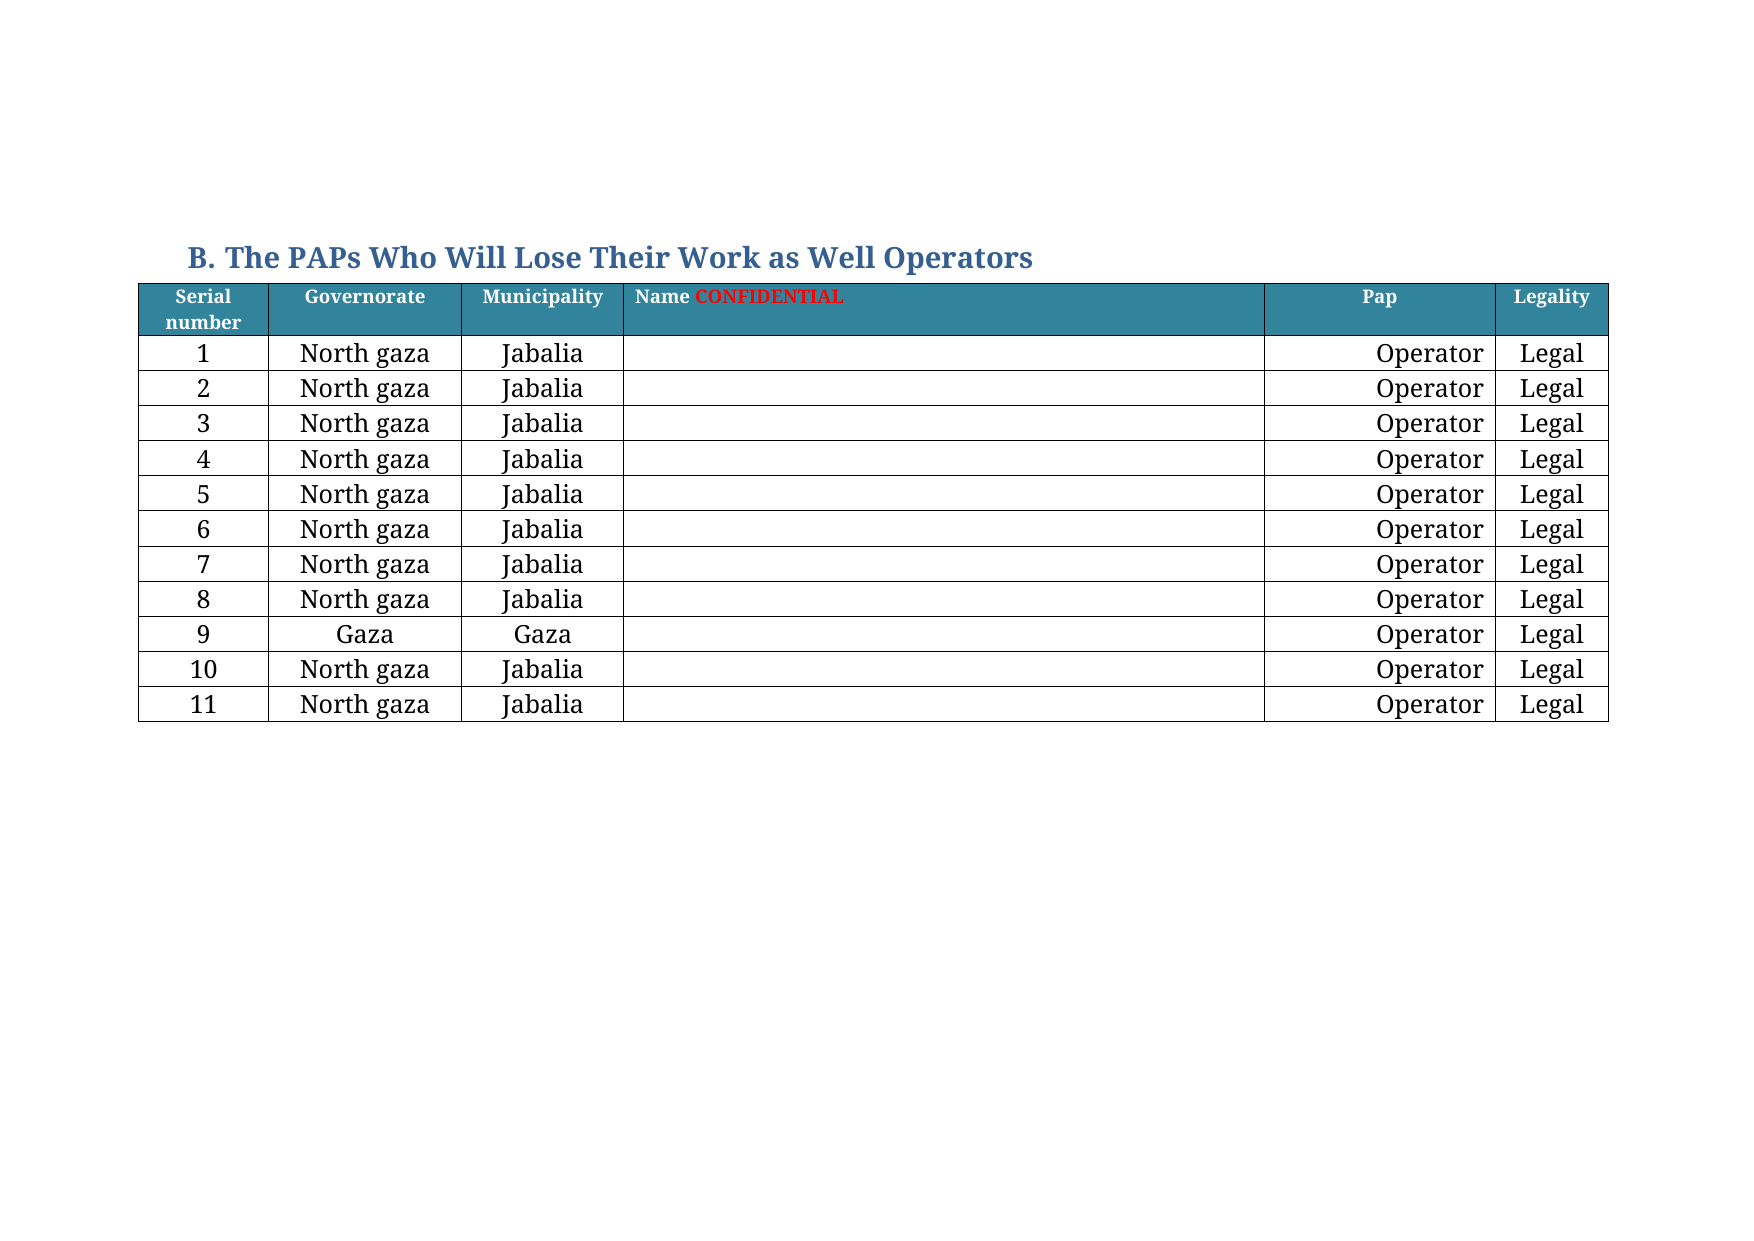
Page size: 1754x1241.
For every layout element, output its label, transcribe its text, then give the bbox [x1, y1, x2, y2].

table_cell Operator [1265, 371, 1495, 405]
table_cell Legal [1496, 617, 1608, 651]
table_cell 10 [139, 652, 268, 686]
table_cell [624, 652, 1264, 686]
subtitle The PAPs Who Will Lose Their Work as Well Operators [187, 237, 1604, 277]
table_cell 9 [139, 617, 268, 651]
table_cell Gaza [462, 617, 623, 651]
table_cell [624, 476, 1264, 510]
table_cell Jabalia [462, 406, 623, 440]
table_cell Operator [1265, 406, 1495, 440]
table_cell Legal [1496, 687, 1608, 721]
table_cell Operator [1265, 652, 1495, 686]
table_header Name CONFIDENTIAL [624, 284, 1264, 335]
table_cell Legal [1496, 547, 1608, 581]
table_cell North gaza [269, 336, 461, 370]
table_cell Jabalia [462, 652, 623, 686]
table_cell 6 [139, 511, 268, 546]
table_cell 8 [139, 582, 268, 616]
table_cell [624, 406, 1264, 440]
table_cell North gaza [269, 547, 461, 581]
table_cell Legal [1496, 441, 1608, 475]
table_cell North gaza [269, 371, 461, 405]
table_cell Jabalia [462, 336, 623, 370]
table_cell 3 [139, 406, 268, 440]
table_cell Operator [1265, 582, 1495, 616]
table_cell Jabalia [462, 371, 623, 405]
table_cell 5 [139, 476, 268, 510]
table_cell North gaza [269, 511, 461, 546]
table_cell 11 [139, 687, 268, 721]
table_cell 2 [139, 371, 268, 405]
table_cell Gaza [269, 617, 461, 651]
table_cell Jabalia [462, 687, 623, 721]
table_cell [624, 687, 1264, 721]
table_cell Legal [1496, 582, 1608, 616]
table_cell Jabalia [462, 511, 623, 546]
table_header Pap [1265, 284, 1495, 335]
table_cell Operator [1265, 336, 1495, 370]
table_cell Legal [1496, 652, 1608, 686]
table_header Governorate [269, 284, 461, 335]
table_cell North gaza [269, 687, 461, 721]
table_header Serial number [139, 284, 268, 335]
table_cell Operator [1265, 617, 1495, 651]
table_cell 1 [139, 336, 268, 370]
table_header Municipality [462, 284, 623, 335]
table_cell Jabalia [462, 476, 623, 510]
table_cell 4 [139, 441, 268, 475]
table_cell Legal [1496, 336, 1608, 370]
table_cell [624, 511, 1264, 546]
table_cell [624, 617, 1264, 651]
table_cell North gaza [269, 406, 461, 440]
table_header Legality [1496, 284, 1608, 335]
table_cell Legal [1496, 511, 1608, 546]
table_cell [624, 582, 1264, 616]
table_cell Operator [1265, 547, 1495, 581]
table_cell Operator [1265, 441, 1495, 475]
table_cell Jabalia [462, 547, 623, 581]
table_cell Legal [1496, 476, 1608, 510]
table_cell [624, 371, 1264, 405]
table_cell Legal [1496, 406, 1608, 440]
table_cell [624, 441, 1264, 475]
table_cell Legal [1496, 371, 1608, 405]
table_cell North gaza [269, 582, 461, 616]
table_cell North gaza [269, 476, 461, 510]
table_cell [624, 547, 1264, 581]
table_cell 7 [139, 547, 268, 581]
table_cell Jabalia [462, 582, 623, 616]
table_cell Operator [1265, 511, 1495, 546]
table_cell Operator [1265, 476, 1495, 510]
table_cell North gaza [269, 652, 461, 686]
table_cell Operator [1265, 687, 1495, 721]
table_cell North gaza [269, 441, 461, 475]
table_cell Jabalia [462, 441, 623, 475]
table_cell [624, 336, 1264, 370]
